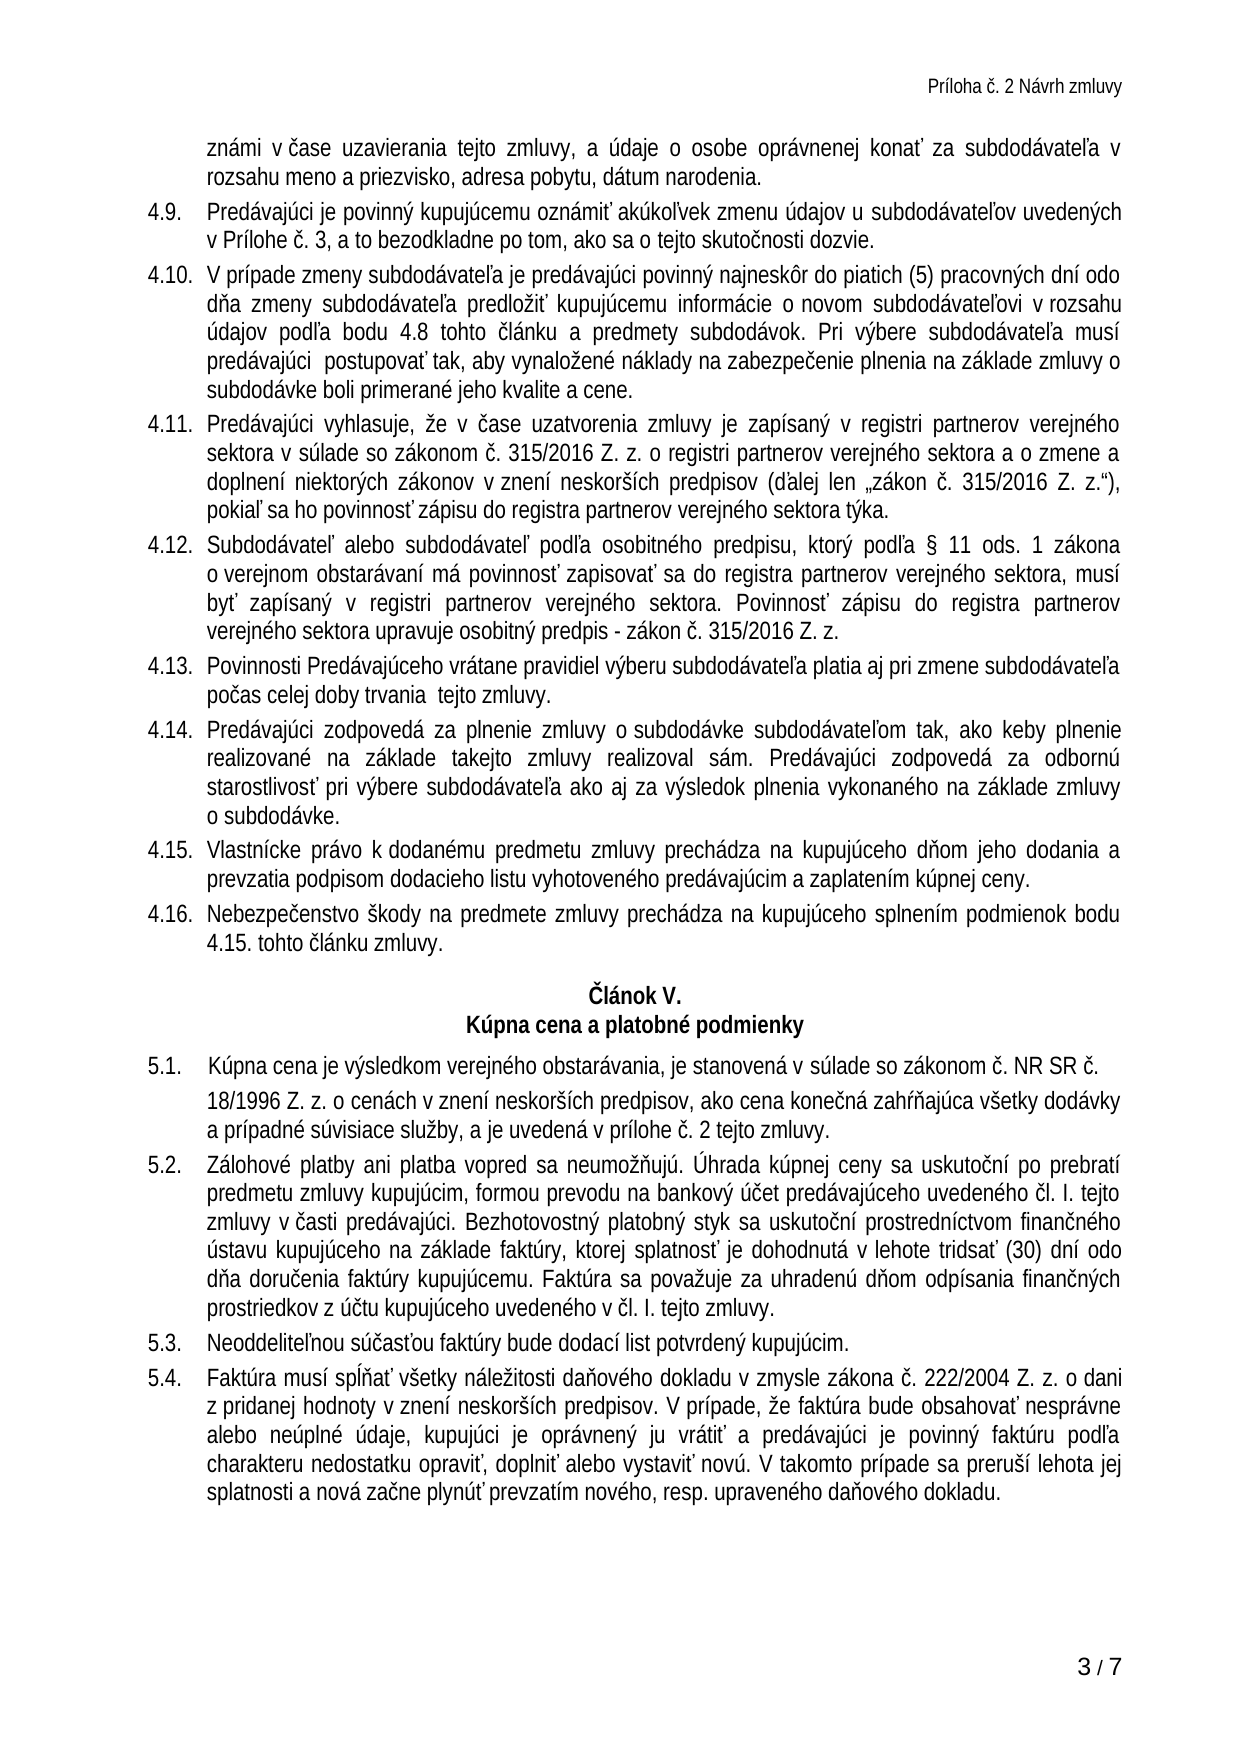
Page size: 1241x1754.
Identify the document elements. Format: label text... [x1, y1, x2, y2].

text Článok V. [148, 981, 1122, 1010]
list Vlastnícke právo k dodanému predmetu zmluvy prechádza na kupujúceho dňom jeho dodania a prevzatia podpisom dodacieho listu vyhotoveného predávajúcim a zaplatením kúpnej ceny. [148, 836, 1122, 893]
list Subdodávateľ alebo subdodávateľ podľa osobitného predpisu, ktorý podľa § 11 ods. 1 zákona o verejnom obstarávaní má povinnosť zapisovať sa do registra partnerov verejného sektora, musí byť zapísaný v registri partnerov verejného sektora. Povinnosť zápisu do registra partnerov verejného sektora upravuje osobitný predpis - zákon č. 315/2016 Z. z. [148, 530, 1122, 645]
list Zálohové platby ani platba vopred sa neumožňujú. Úhrada kúpnej ceny sa uskutoční po prebratí predmetu zmluvy kupujúcim, formou prevodu na bankový účet predávajúceho uvedeného čl. I. tejto zmluvy v časti predávajúci. Bezhotovostný platobný styk sa uskutoční prostredníctvom finančného ústavu kupujúceho na základe faktúry, ktorej splatnosť je dohodnutá v lehote tridsať (30) dní odo dňa doručenia faktúry kupujúcemu. Faktúra sa považuje za uhradenú dňom odpísania finančných prostriedkov z účtu kupujúceho uvedeného v čl. I. tejto zmluvy. [148, 1149, 1122, 1321]
list V prípade zmeny subdodávateľa je predávajúci povinný najneskôr do piatich (5) pracovných dní odo dňa zmeny subdodávateľa predložiť kupujúcemu informácie o novom subdodávateľovi v rozsahu údajov podľa bodu 4.8 tohto článku a predmety subdodávok. Pri výbere subdodávateľa musí predávajúci postupovať tak, aby vynaložené náklady na zabezpečenie plnenia na základe zmluvy o subdodávke boli primerané jeho kvalite a cene. [148, 260, 1122, 403]
list Povinnosti Predávajúceho vrátane pravidiel výberu subdodávateľa platia aj pri zmene subdodávateľa počas celej doby trvania tejto zmluvy. [148, 651, 1122, 708]
list Kúpna cena je výsledkom verejného obstarávania, je stanovená v súlade so zákonom č. NR SR č. [148, 1051, 1122, 1080]
text Kúpna cena a platobné podmienky [148, 1010, 1122, 1039]
list Predávajúci vyhlasuje, že v čase uzatvorenia zmluvy je zapísaný v registri partnerov verejného sektora v súlade so zákonom č. 315/2016 Z. z. o registri partnerov verejného sektora a o zmene a doplnení niektorých zákonov v znení neskorších predpisov (ďalej len „zákon č. 315/2016 Z. z.“), pokiaľ sa ho povinnosť zápisu do registra partnerov verejného sektora týka. [148, 409, 1122, 524]
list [148, 133, 1122, 190]
list Predávajúci je povinný kupujúcemu oznámiť akúkoľvek zmenu údajov u subdodávateľov uvedených v Prílohe č. 3, a to bezodkladne po tom, ako sa o tejto skutočnosti dozvie. [148, 196, 1122, 254]
list Nebezpečenstvo škody na predmete zmluvy prechádza na kupujúceho splnením podmienok bodu 4.15. tohto článku zmluvy. [148, 899, 1122, 956]
list Faktúra musí spĺňať všetky náležitosti daňového dokladu v zmysle zákona č. 222/2004 Z. z. o dani z pridanej hodnoty v znení neskorších predpisov. V prípade, že faktúra bude obsahovať nesprávne alebo neúplné údaje, kupujúci je oprávnený ju vrátiť a predávajúci je povinný faktúru podľa charakteru nedostatku opraviť, doplniť alebo vystaviť novú. V takomto prípade sa preruší lehota jej splatnosti a nová začne plynúť prevzatím nového, resp. upraveného daňového dokladu. [148, 1363, 1122, 1506]
list Neoddeliteľnou súčasťou faktúry bude dodací list potvrdený kupujúcim. [148, 1328, 1122, 1356]
list 18/1996 Z. z. o cenách v znení neskorších predpisov, ako cena konečná zahŕňajúca všetky dodávky a prípadné súvisiace služby, a je uvedená v prílohe č. 2 tejto zmluvy. [207, 1086, 1122, 1143]
list Predávajúci zodpovedá za plnenie zmluvy o subdodávke subdodávateľom tak, ako keby plnenie realizované na základe takejto zmluvy realizoval sám. Predávajúci zodpovedá za odbornú starostlivosť pri výbere subdodávateľa ako aj za výsledok plnenia vykonaného na základe zmluvy o subdodávke. [148, 715, 1122, 829]
